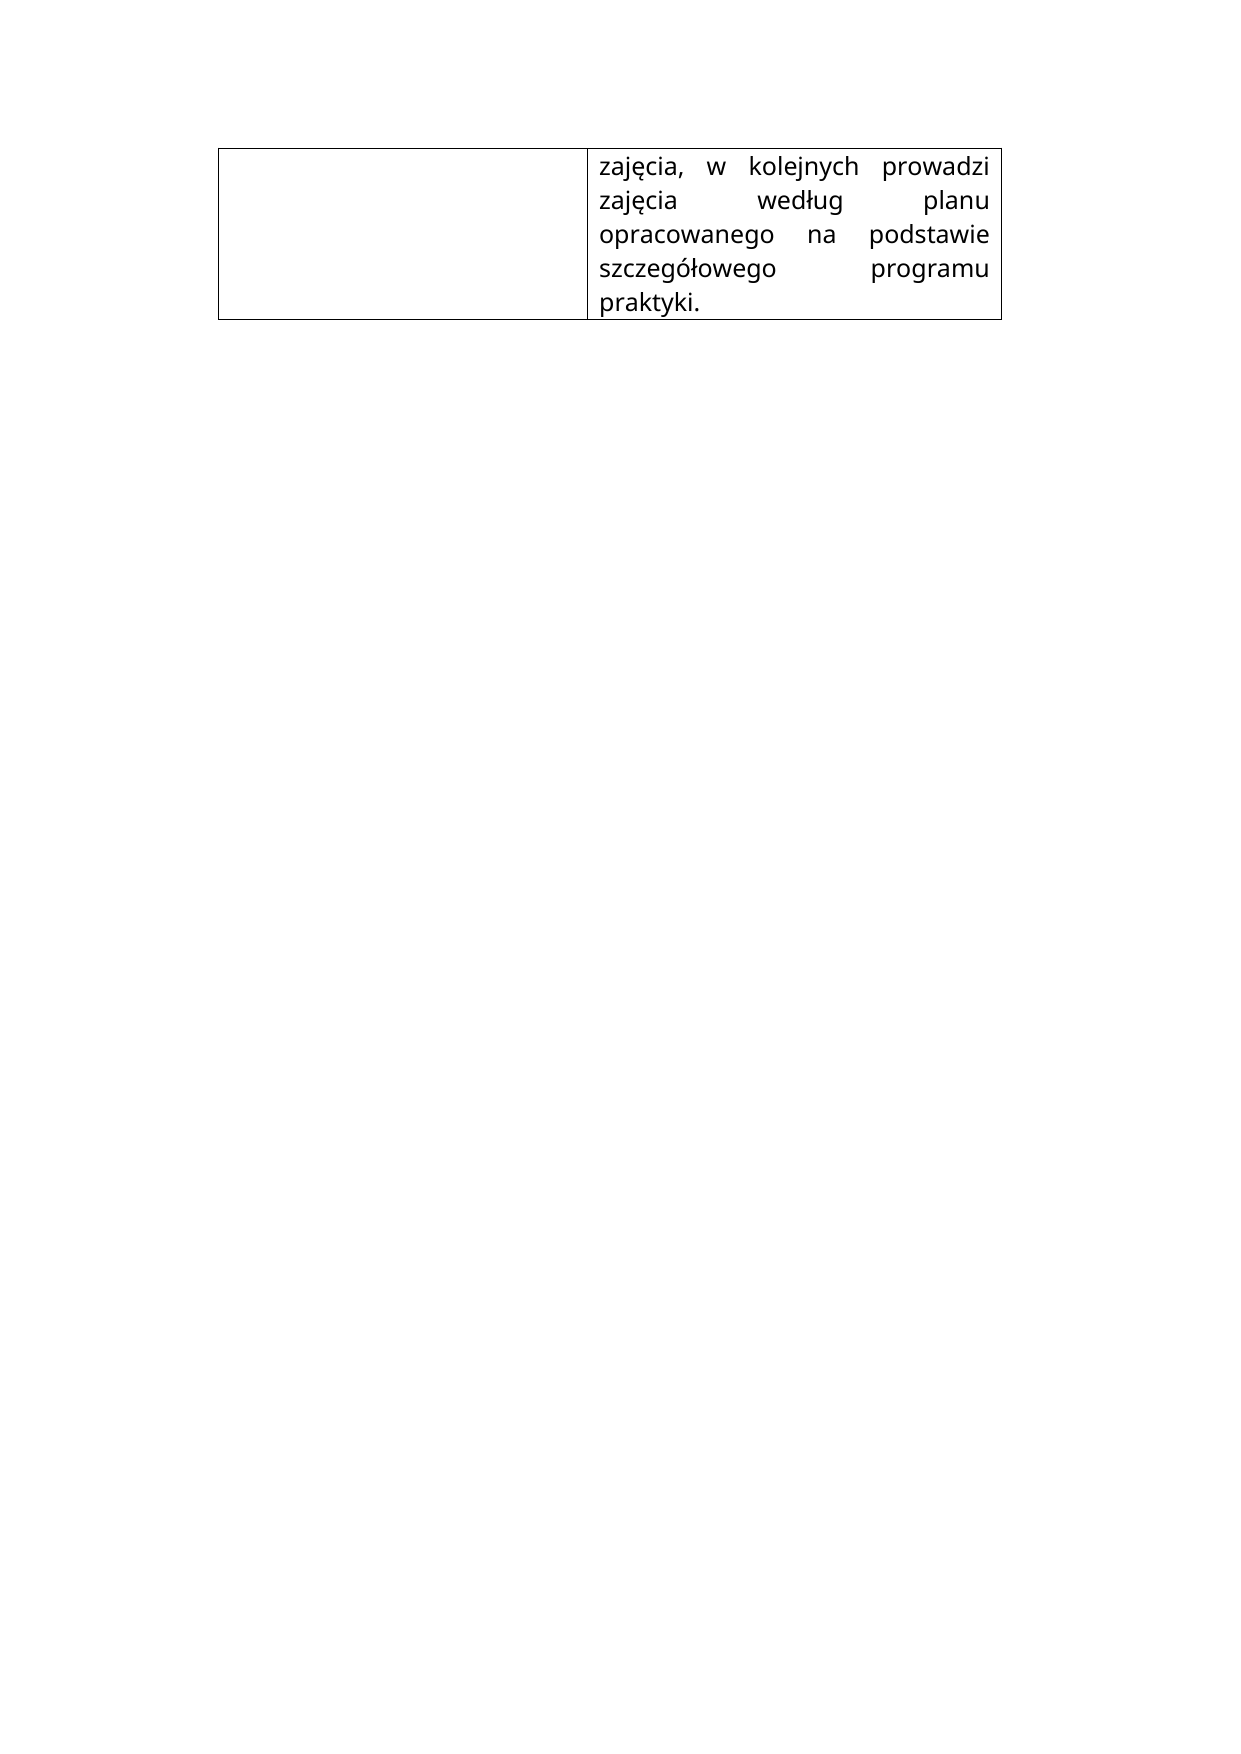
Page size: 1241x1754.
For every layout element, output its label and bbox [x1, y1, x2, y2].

table_cell [219, 149, 587, 319]
table_cell [588, 149, 1001, 319]
